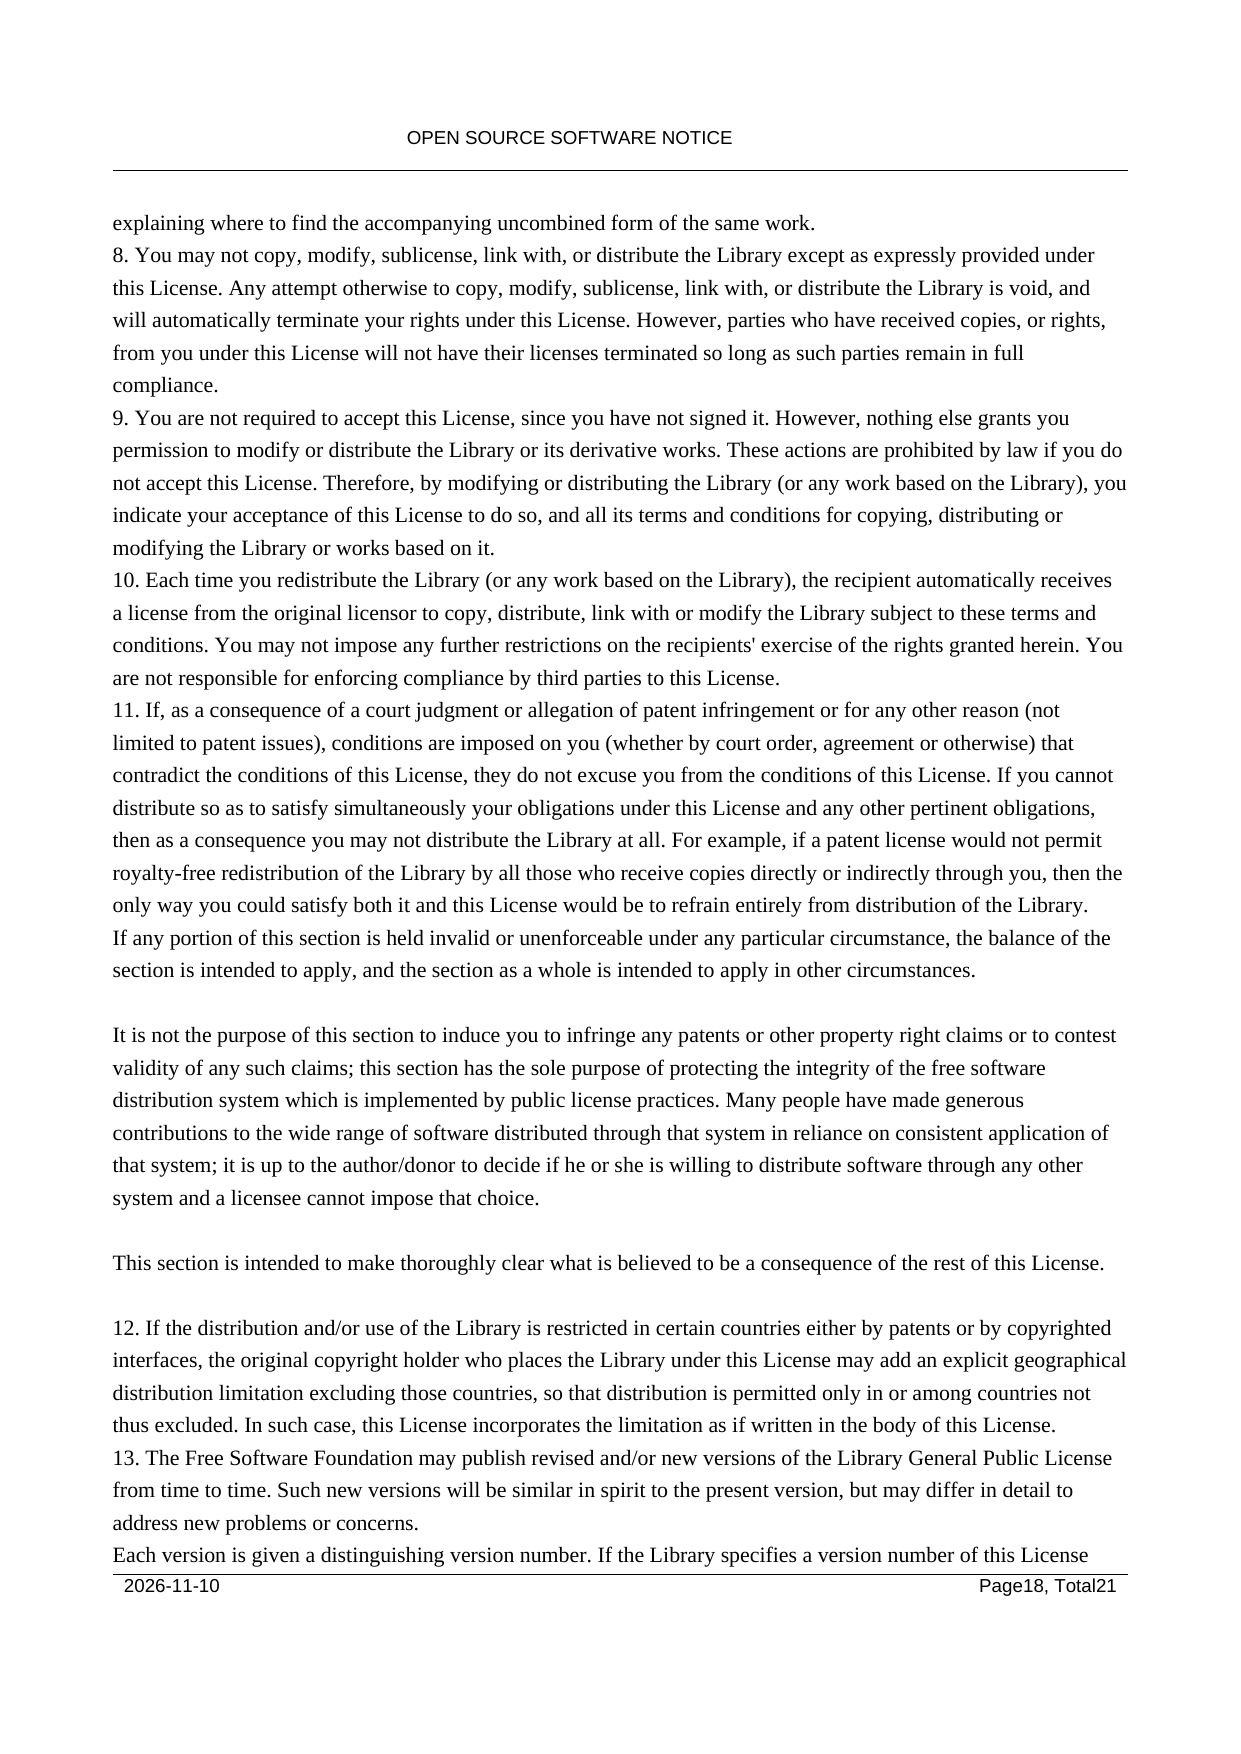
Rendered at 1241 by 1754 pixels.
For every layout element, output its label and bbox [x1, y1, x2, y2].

text [112, 206, 1128, 1571]
